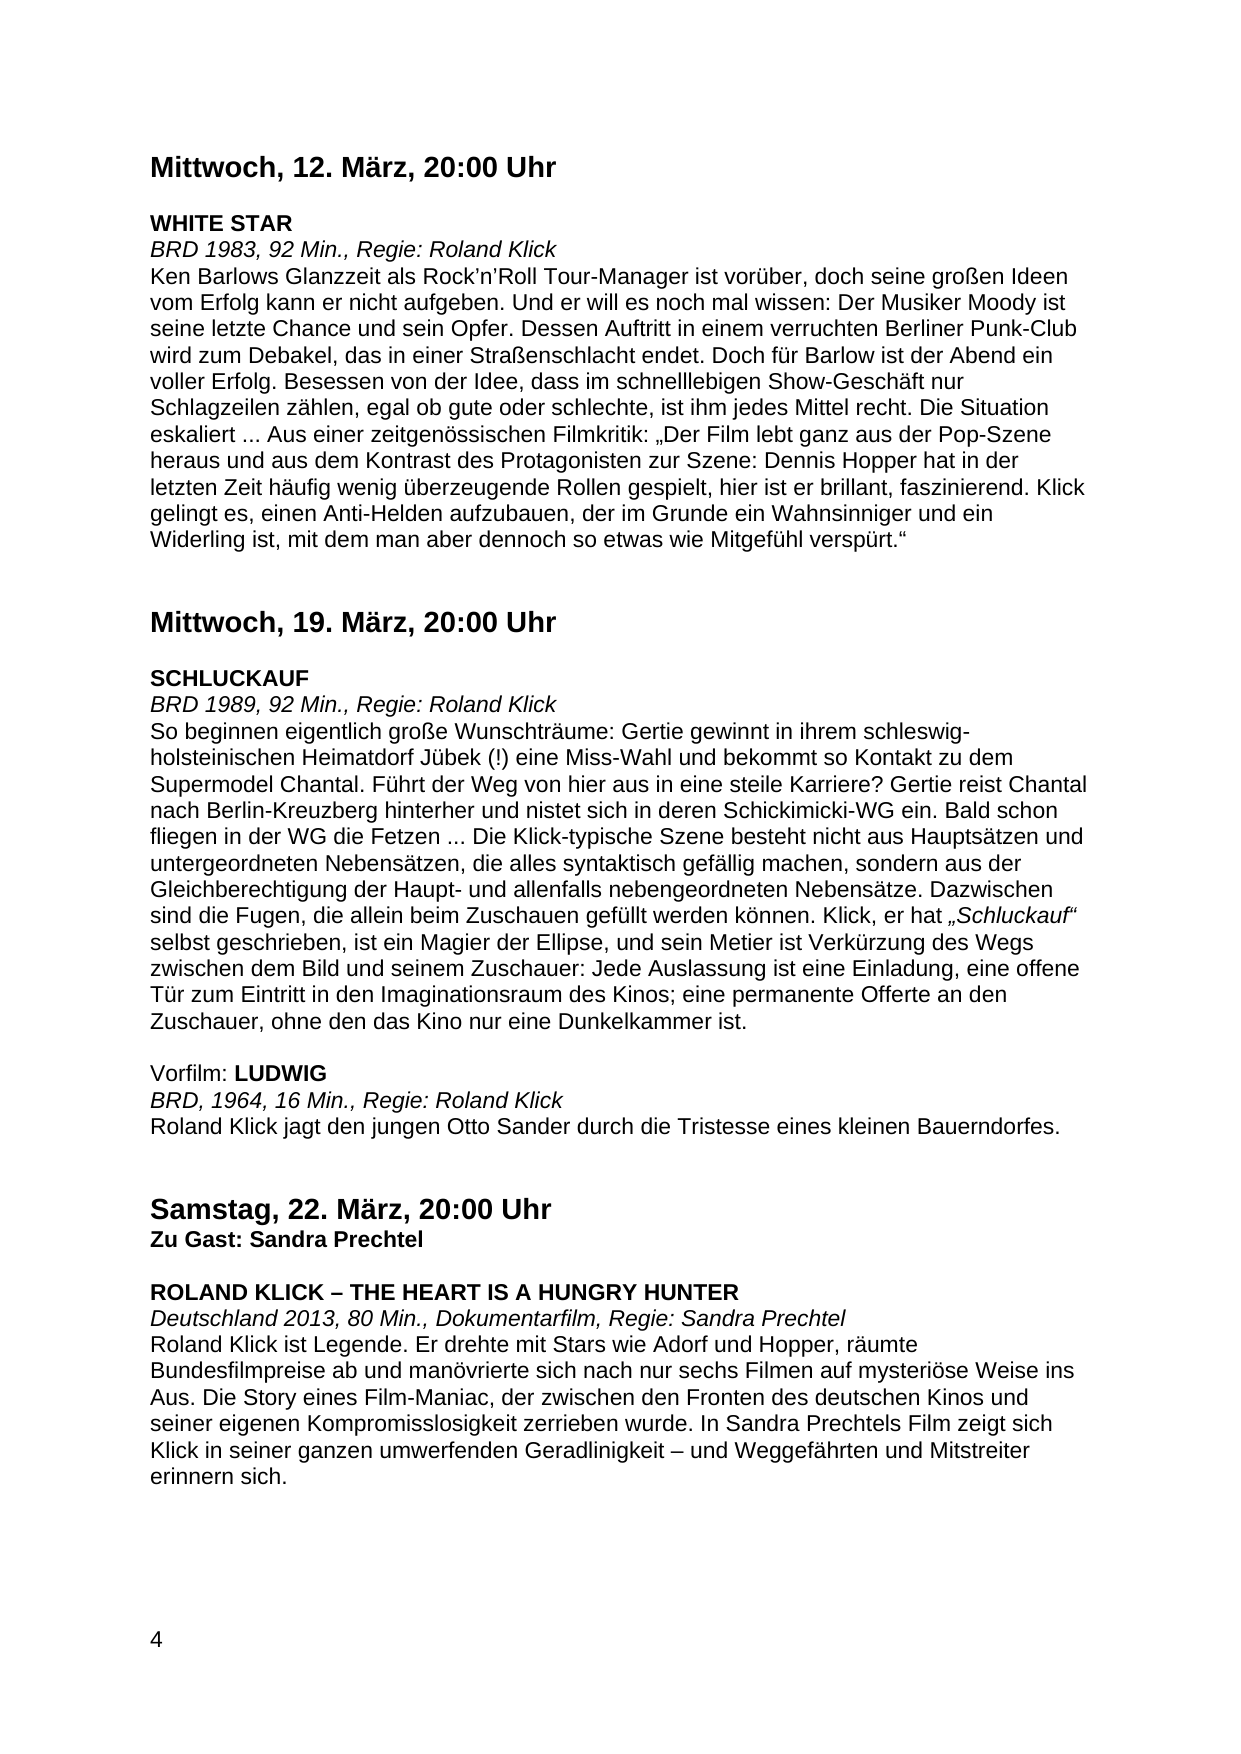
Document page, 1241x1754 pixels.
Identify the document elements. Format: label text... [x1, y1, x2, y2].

text Zu Gast: Sandra Prechtel [150, 1226, 1090, 1252]
text WHITE STAR [150, 210, 1090, 236]
text SCHLUCKAUF [150, 665, 1090, 691]
text Mittwoch, 19. März, 20:00 Uhr [150, 605, 1090, 639]
text Mittwoch, 12. März, 20:00 Uhr [150, 150, 1090, 183]
text ROLAND KLICK – THE HEART IS A HUNGRY HUNTER [150, 1278, 1090, 1305]
text BRD, 1964, 16 Min., Regie: Roland Klick [150, 1087, 1090, 1113]
text BRD 1983, 92 Min., Regie: Roland Klick [150, 236, 1090, 263]
text Vorfilm: LUDWIG [150, 1060, 1090, 1087]
text Samstag, 22. März, 20:00 Uhr [150, 1192, 1090, 1226]
text Roland Klick ist Legende. Er drehte mit Stars wie Adorf und Hopper, räumte Bundesfilmpreise ab und manövrierte sich nach nur sechs Filmen auf mysteriöse Weise ins Aus. Die Story eines Film-Maniac, der zwischen den Fronten des deutschen Kinos und seiner eigenen Kompromisslosigkeit zerrieben wurde. In Sandra Prechtels Film zeigt sich Klick in seiner ganzen umwerfenden Geradlinigkeit – und Weggefährten und Mitstreiter erinnern sich. [150, 1331, 1090, 1489]
text So beginnen eigentlich große Wunschträume: Gertie gewinnt in ihrem schleswig-holsteinischen Heimatdorf Jübek (!) eine Miss-Wahl und bekommt so Kontakt zu dem Supermodel Chantal. Führt der Weg von hier aus in eine steile Karriere? Gertie reist Chantal nach Berlin-Kreuzberg hinterher und nistet sich in deren Schickimicki-WG ein. Bald schon fliegen in der WG die Fetzen ... Die Klick-typische Szene besteht nicht aus Hauptsätzen und untergeordneten Nebensätzen, die alles syntaktisch gefällig machen, sondern aus der Gleichberechtigung der Haupt- und allenfalls nebengeordneten Nebensätze. Dazwischen sind die Fugen, die allein beim Zuschauen gefüllt werden können. Klick, er hat „Schluckauf“ selbst geschrieben, ist ein Magier der Ellipse, und sein Metier ist Verkürzung des Wegs zwischen dem Bild und seinem Zuschauer: Jede Auslassung ist eine Einladung, eine offene Tür zum Eintritt in den Imaginationsraum des Kinos; eine permanente Offerte an den Zuschauer, ohne den das Kino nur eine Dunkelkammer ist. [150, 718, 1090, 1034]
text Ken Barlows Glanzzeit als Rock’n’Roll Tour-Manager ist vorüber, doch seine großen Ideen vom Erfolg kann er nicht aufgeben. Und er will es noch mal wissen: Der Musiker Moody ist seine letzte Chance und sein Opfer. Dessen Auftritt in einem verruchten Berliner Punk-Club wird zum Debakel, das in einer Straßenschlacht endet. Doch für Barlow ist der Abend ein voller Erfolg. Besessen von der Idee, dass im schnelllebigen Show-Geschäft nur Schlagzeilen zählen, egal ob gute oder schlechte, ist ihm jedes Mittel recht. Die Situation eskaliert ... Aus einer zeitgenössischen Filmkritik: „Der Film lebt ganz aus der Pop-Szene heraus und aus dem Kontrast des Protagonisten zur Szene: Dennis Hopper hat in der letzten Zeit häufig wenig überzeugende Rollen gespielt, hier ist er brillant, faszinierend. Klick gelingt es, einen Anti-Helden aufzubauen, der im Grunde ein Wahnsinniger und ein Widerling ist, mit dem man aber dennoch so etwas wie Mitgefühl verspürt.“ [150, 263, 1090, 552]
text BRD 1989, 92 Min., Regie: Roland Klick [150, 691, 1090, 718]
text Roland Klick jagt den jungen Otto Sander durch die Tristesse eines kleinen Bauerndorfes. [150, 1113, 1090, 1139]
text Deutschland 2013, 80 Min., Dokumentarfilm, Regie: Sandra Prechtel [150, 1305, 1090, 1331]
